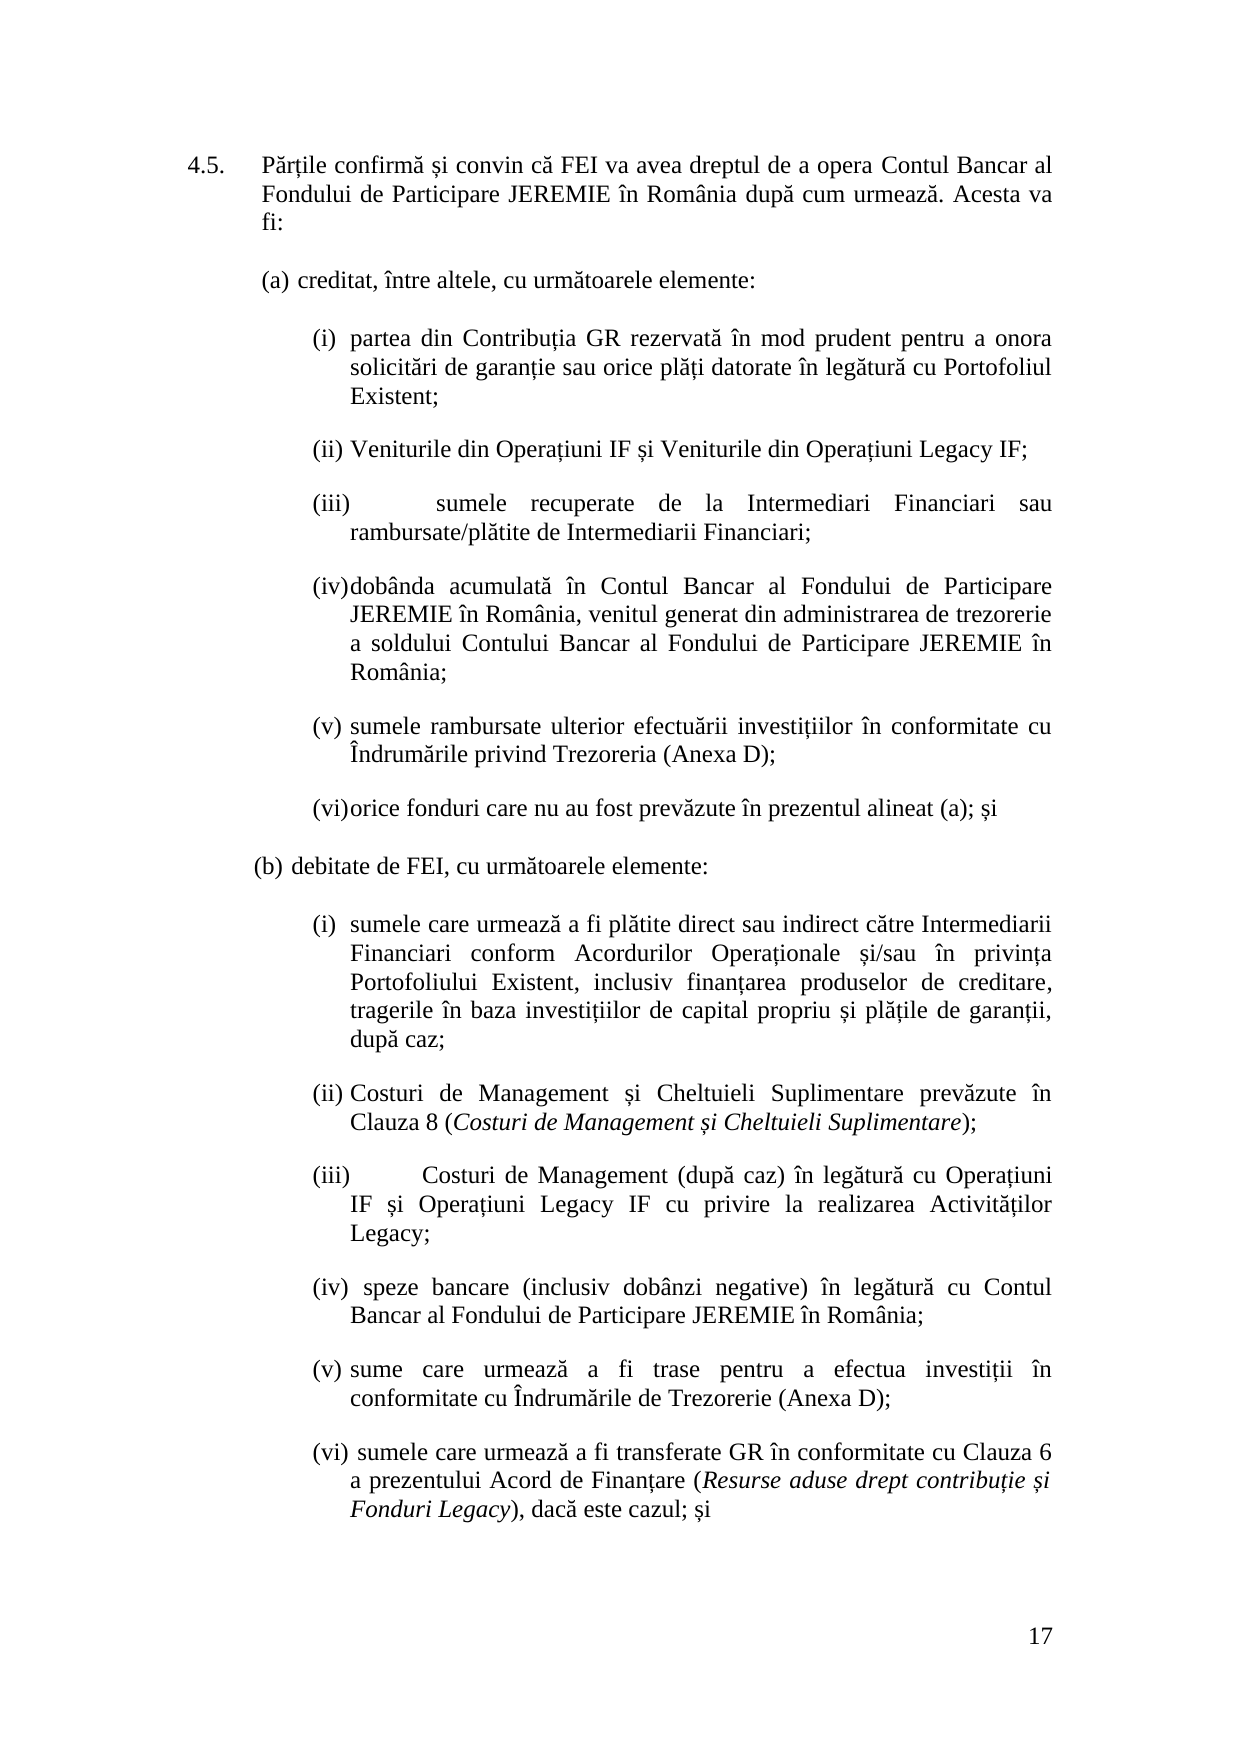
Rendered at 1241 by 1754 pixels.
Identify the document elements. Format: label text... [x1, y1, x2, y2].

list sume care urmează a fi trase pentru a efectua investiții în conformitate cu Îndrumările de Trezorerie (Anexa D); [312, 1354, 1053, 1412]
list creditat, între altele, cu următoarele elemente: [261, 265, 1053, 294]
list partea din Contribuția GR rezervată în mod prudent pentru a onora solicitări de garanție sau orice plăți datorate în legătură cu Portofoliul Existent; [312, 323, 1053, 409]
list Veniturile din Operațiuni IF și Veniturile din Operațiuni Legacy IF; [312, 434, 1053, 463]
list sumele rambursate ulterior efectuării investițiilor în conformitate cu Îndrumările privind Trezoreria (Anexa D); [312, 711, 1053, 768]
list orice fonduri care nu au fost prevăzute în prezentul alineat (a); și [312, 793, 1053, 822]
list debitate de FEI, cu următoarele elemente: [253, 851, 1053, 880]
list sumele care urmează a fi transferate GR în conformitate cu Clauza 6 a prezentului Acord de Finanțare (Resurse aduse drept contribuție și Fonduri Legacy), dacă este cazul; și [312, 1437, 1053, 1523]
list speze bancare (inclusiv dobânzi negative) în legătură cu Contul Bancar al Fondului de Participare JEREMIE în România; [312, 1272, 1053, 1329]
list Costuri de Management și Cheltuieli Suplimentare prevăzute în Clauza 8 (Costuri de Management și Cheltuieli Suplimentare); [312, 1078, 1053, 1135]
list dobânda acumulată în Contul Bancar al Fondului de Participare JEREMIE în România, venitul generat din administrarea de trezorerie a soldului Contului Bancar al Fondului de Participare JEREMIE în România; [312, 571, 1053, 686]
list sumele care urmează a fi plătite direct sau indirect către Intermediarii Financiari conform Acordurilor Operaționale și/sau în privința Portofoliului Existent, inclusiv finanțarea produselor de creditare, tragerile în baza investițiilor de capital propriu și plățile de garanții, după caz; [312, 909, 1053, 1053]
list sumele recuperate de la Intermediari Financiari sau rambursate/plătite de Intermediarii Financiari; [312, 488, 1053, 546]
list Costuri de Management (după caz) în legătură cu Operațiuni IF și Operațiuni Legacy IF cu privire la realizarea Activităților Legacy; [312, 1160, 1053, 1247]
text 4.5. Părțile confirmă și convin că FEI va avea dreptul de a opera Contul Bancar al Fondului de Participare JEREMIE în România după cum urmează. Acesta va fi: [187, 150, 1053, 236]
